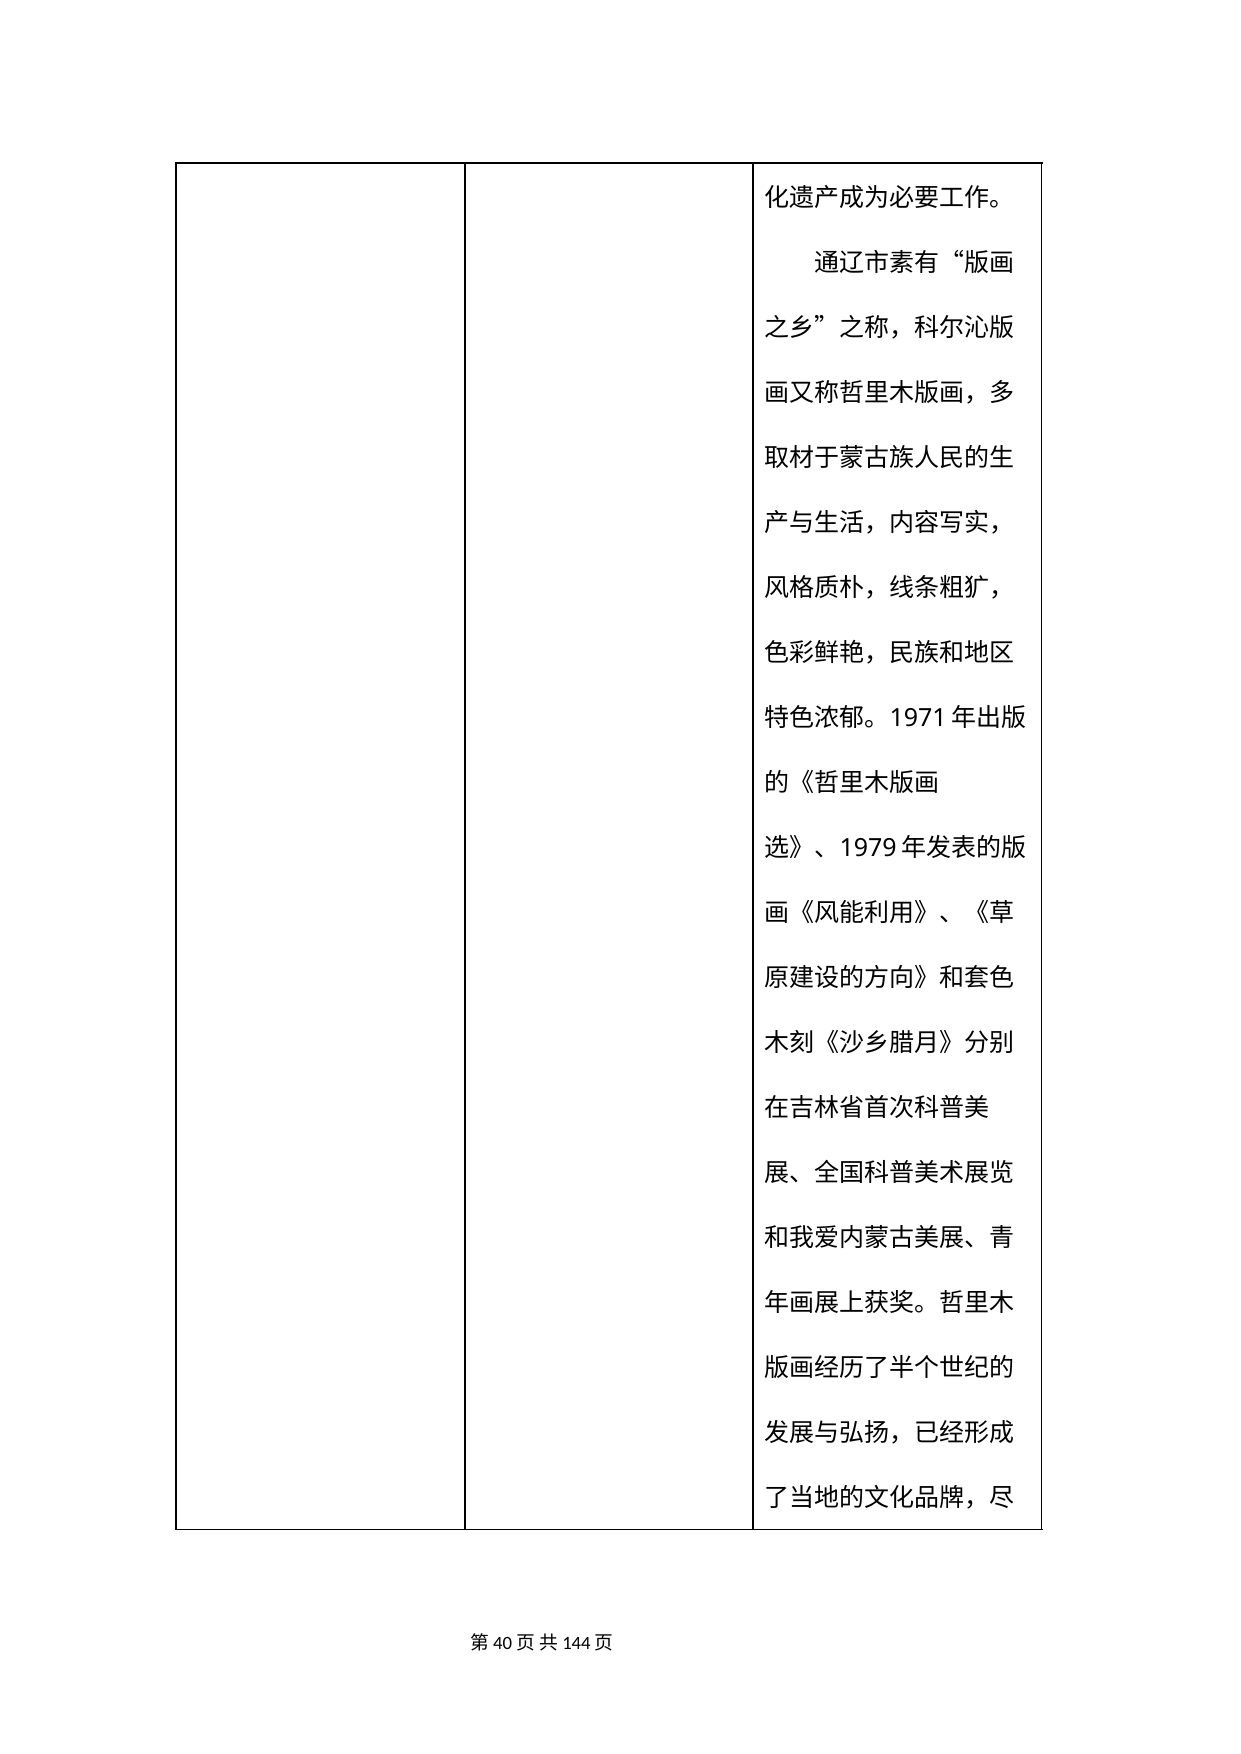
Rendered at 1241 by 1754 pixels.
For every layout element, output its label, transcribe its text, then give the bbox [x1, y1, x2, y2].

table_cell 1 [177, 164, 464, 1528]
table_cell [466, 164, 752, 1528]
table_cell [754, 164, 1041, 1528]
